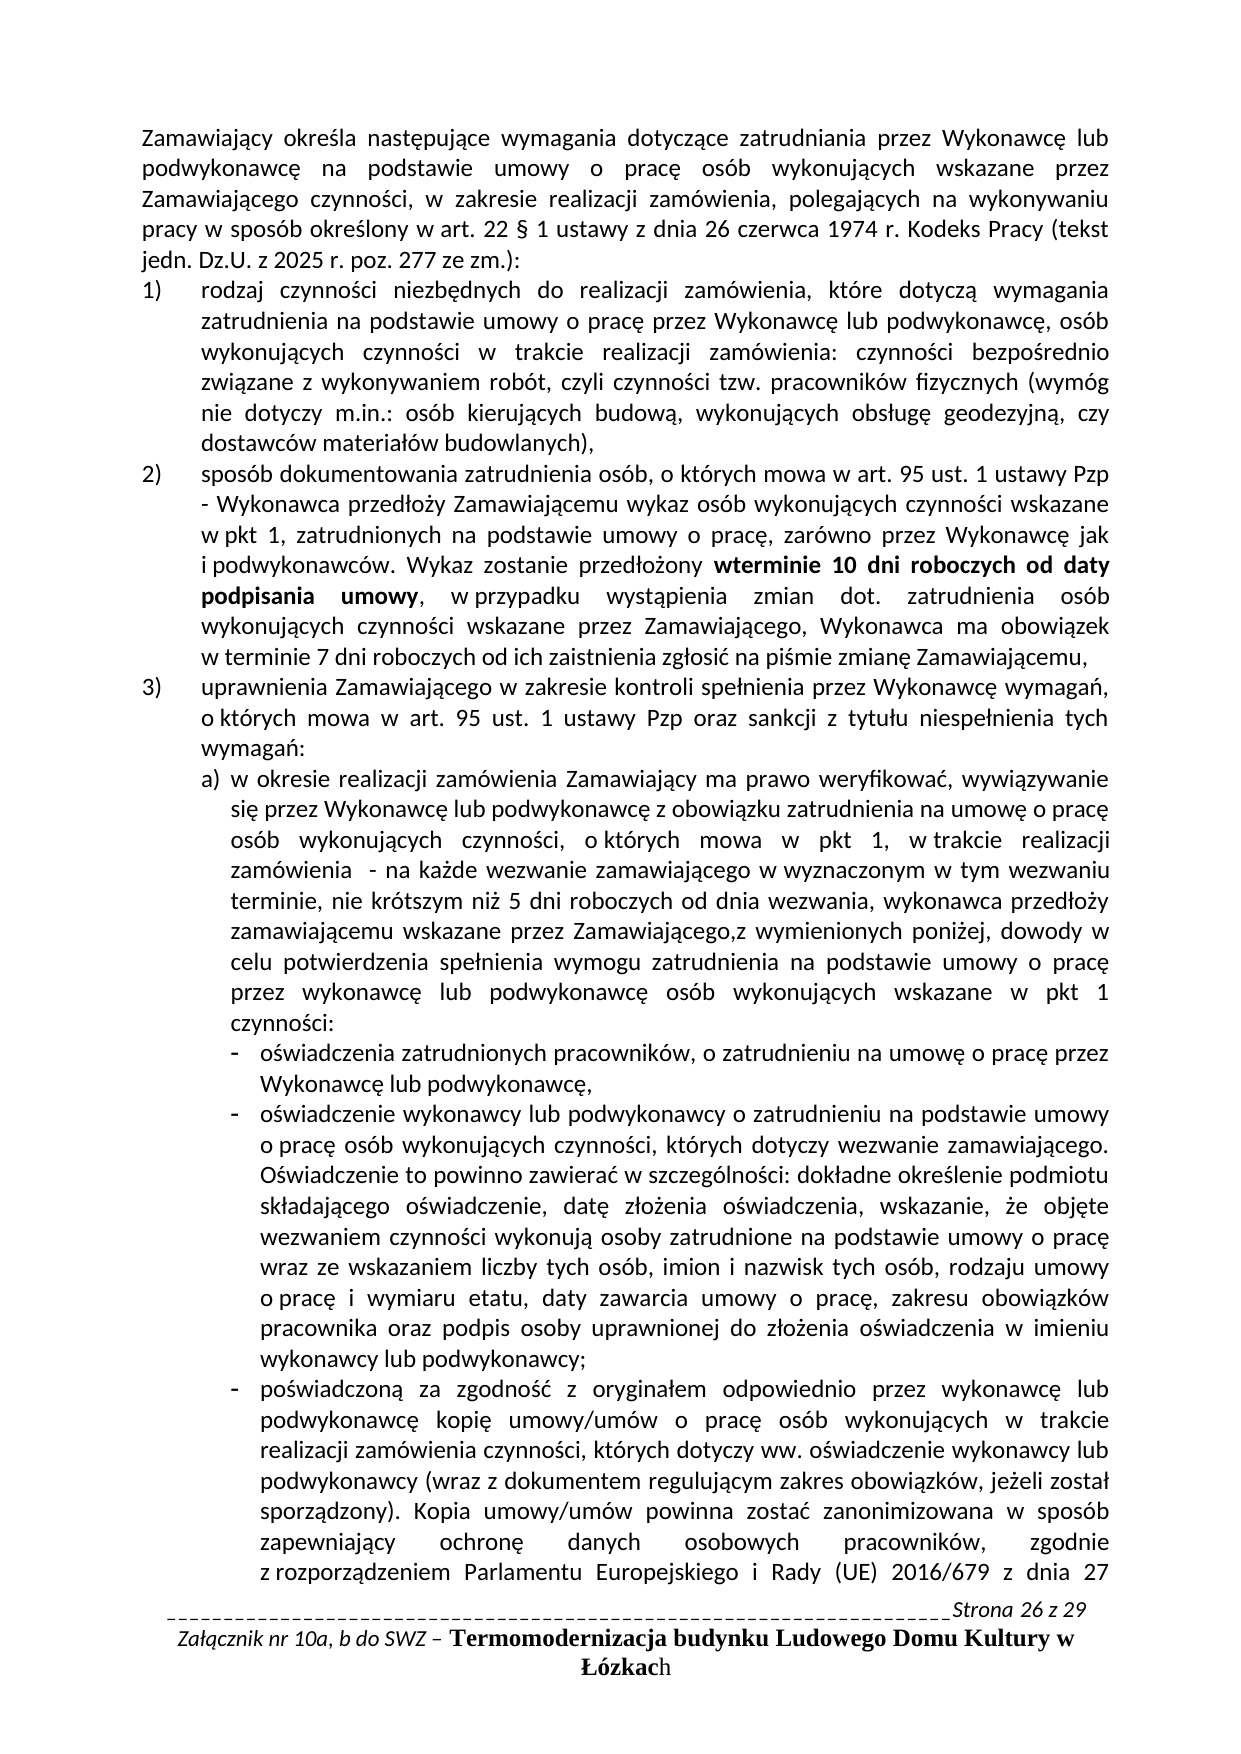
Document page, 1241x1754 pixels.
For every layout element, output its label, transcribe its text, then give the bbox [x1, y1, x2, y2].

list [230, 1373, 1110, 1587]
list uprawnienia Zamawiającego w zakresie kontroli spełnienia przez Wykonawcę wymagań, o których mowa w art. 95 ust. 1 ustawy Pzp oraz sankcji z tytułu niespełnienia tych wymagań: [142, 671, 1110, 763]
text Zamawiający określa następujące wymagania dotyczące zatrudniania przez Wykonawcę lub podwykonawcę na podstawie umowy o pracę osób wykonujących wskazane przez Zamawiającego czynności, w zakresie realizacji zamówienia, polegających na wykonywaniu pracy w sposób określony w art. 22 § 1 ustawy z dnia 26 czerwca 1974 r. Kodeks Pracy (tekst jedn. Dz.U. z 2025 r. poz. 277 ze zm.): [142, 122, 1110, 274]
list oświadczenia zatrudnionych pracowników, o zatrudnieniu na umowę o pracę przez Wykonawcę lub podwykonawcę, [230, 1038, 1110, 1099]
list w okresie realizacji zamówienia Zamawiający ma prawo weryfikować, wywiązywanie się przez Wykonawcę lub podwykonawcę z obowiązku zatrudnienia na umowę o pracę osób wykonujących czynności, o których mowa w pkt 1, w trakcie realizacji zamówienia - na każde wezwanie zamawiającego w wyznaczonym w tym wezwaniu terminie, nie krótszym niż 5 dni roboczych od dnia wezwania, wykonawca przedłoży zamawiającemu wskazane przez Zamawiającego,z wymienionych poniżej, dowody w celu potwierdzenia spełnienia wymogu zatrudnienia na podstawie umowy o pracę przez wykonawcę lub podwykonawcę osób wykonujących wskazane w pkt 1 czynności: [201, 763, 1110, 1038]
list rodzaj czynności niezbędnych do realizacji zamówienia, które dotyczą wymagania zatrudnienia na podstawie umowy o pracę przez Wykonawcę lub podwykonawcę, osób wykonujących czynności w trakcie realizacji zamówienia: czynności bezpośrednio związane z wykonywaniem robót, czyli czynności tzw. pracowników fizycznych (wymóg nie dotyczy m.in.: osób kierujących budową, wykonujących obsługę geodezyjną, czy dostawców materiałów budowlanych), [142, 274, 1110, 458]
list oświadczenie wykonawcy lub podwykonawcy o zatrudnieniu na podstawie umowy o pracę osób wykonujących czynności, których dotyczy wezwanie zamawiającego. Oświadczenie to powinno zawierać w szczególności: dokładne określenie podmiotu składającego oświadczenie, datę złożenia oświadczenia, wskazanie, że objęte wezwaniem czynności wykonują osoby zatrudnione na podstawie umowy o pracę wraz ze wskazaniem liczby tych osób, imion i nazwisk tych osób, rodzaju umowy o pracę i wymiaru etatu, daty zawarcia umowy o pracę, zakresu obowiązków pracownika oraz podpis osoby uprawnionej do złożenia oświadczenia w imieniu wykonawcy lub podwykonawcy; [230, 1099, 1110, 1373]
list sposób dokumentowania zatrudnienia osób, o których mowa w art. 95 ust. 1 ustawy Pzp - Wykonawca przedłoży Zamawiającemu wykaz osób wykonujących czynności wskazane w pkt 1, zatrudnionych na podstawie umowy o pracę, zarówno przez Wykonawcę jak i podwykonawców. Wykaz zostanie przedłożony wterminie 10 dni roboczych od daty podpisania umowy, w przypadku wystąpienia zmian dot. zatrudnienia osób wykonujących czynności wskazane przez Zamawiającego, Wykonawca ma obowiązek w terminie 7 dni roboczych od ich zaistnienia zgłosić na piśmie zmianę Zamawiającemu, [142, 458, 1110, 671]
